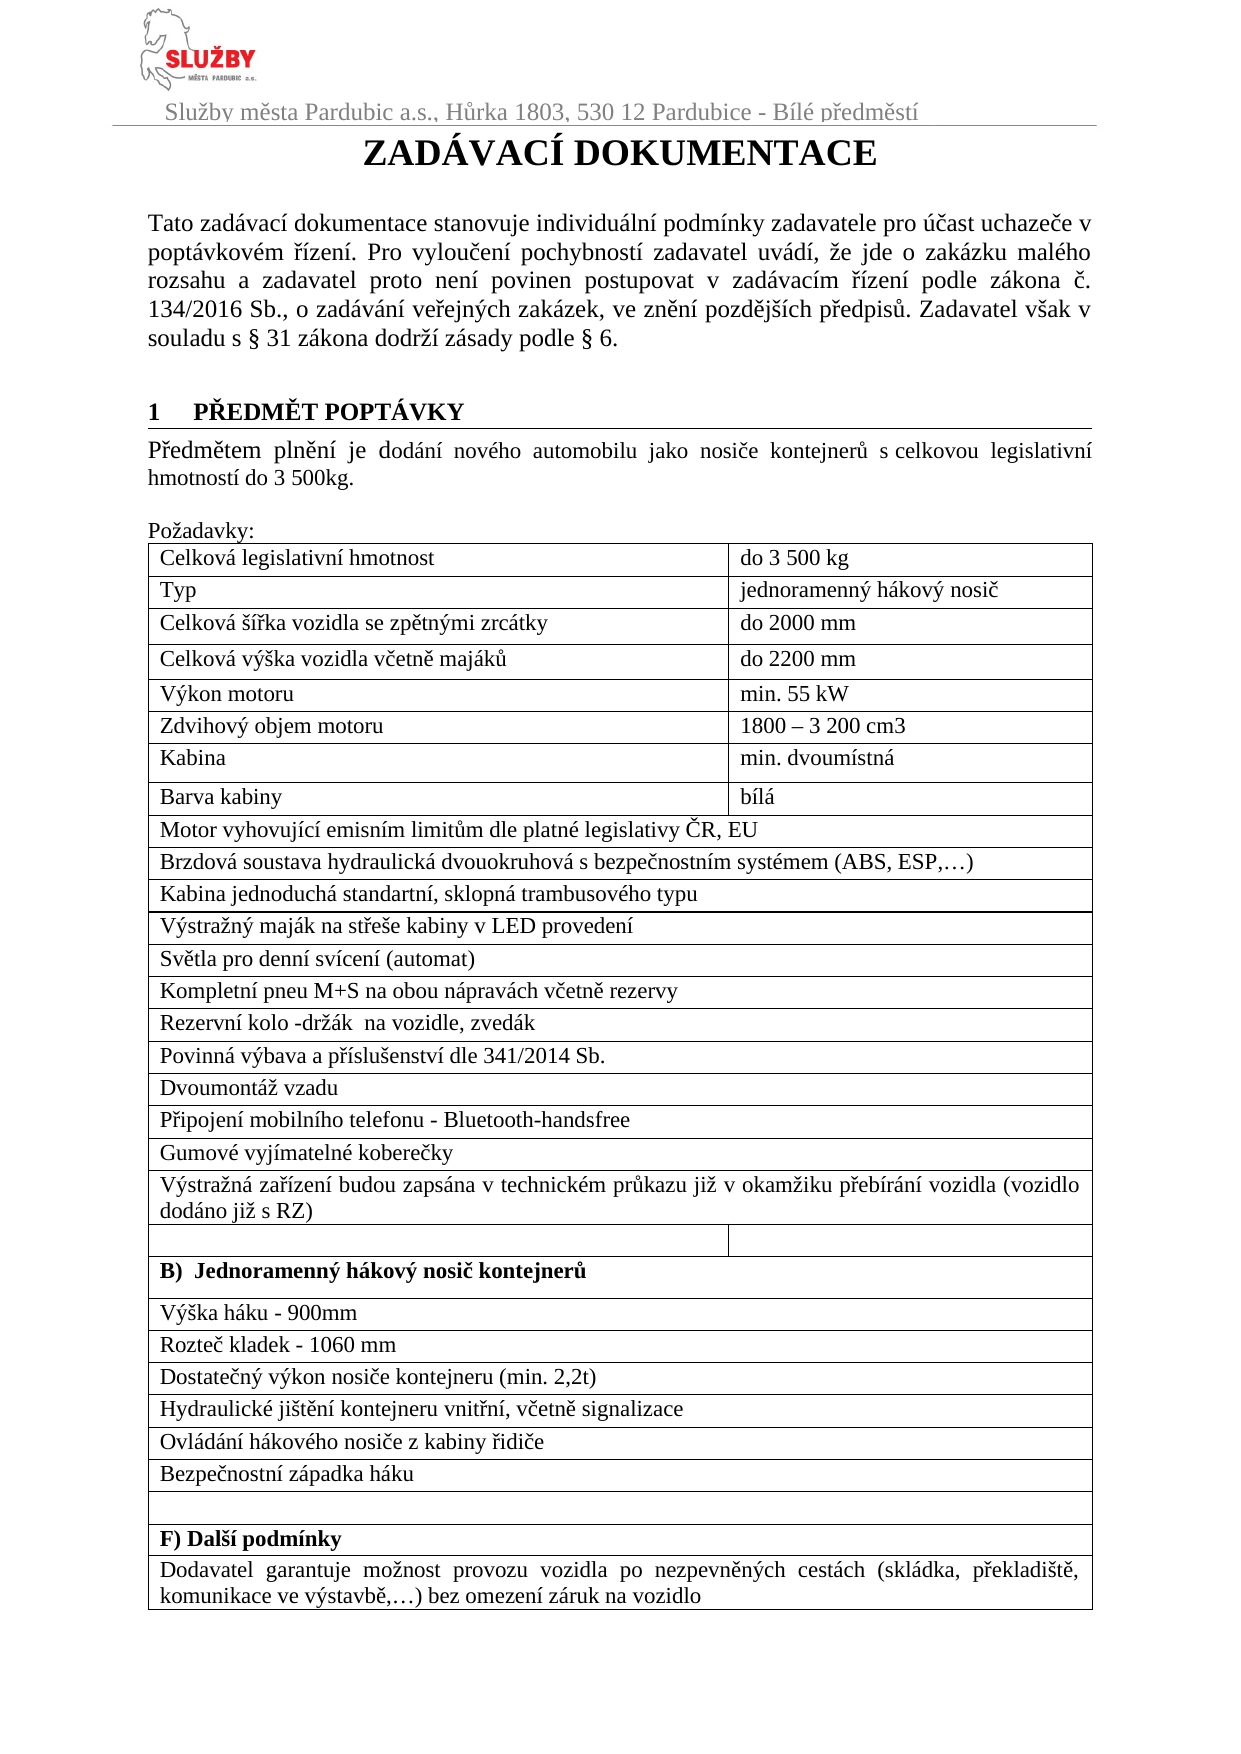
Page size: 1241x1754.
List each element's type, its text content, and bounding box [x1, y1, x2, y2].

table_cell Barva kabiny [149, 783, 728, 814]
table_cell [729, 1225, 1092, 1256]
table_cell Výstražná zařízení budou zapsána v technickém průkazu již v okamžiku přebírání vozidla (vozidlo dodáno již s RZ) [149, 1171, 1092, 1223]
subtitle Předmět POPTÁVKY [148, 397, 1092, 428]
table_cell Dvoumontáž vzadu [149, 1074, 1092, 1105]
table_cell do 2000 mm [729, 609, 1092, 644]
table_cell F) Další podmínky [149, 1525, 1092, 1555]
table_cell Bezpečnostní západka háku [149, 1460, 1092, 1491]
table_cell Dodavatel garantuje možnost provozu vozidla po nezpevněných cestách (skládka, překladiště, komunikace ve výstavbě,…) bez omezení záruk na vozidlo [149, 1556, 1092, 1608]
table_cell Světla pro denní svícení (automat) [149, 945, 1092, 976]
table_cell Kabina [149, 744, 728, 782]
table_cell [149, 1225, 728, 1256]
table_cell Výkon motoru [149, 680, 728, 711]
table_cell Typ [149, 577, 728, 608]
table_cell Celková výška vozidla včetně majáků [149, 645, 728, 679]
table_cell Ovládání hákového nosiče z kabiny řidiče [149, 1428, 1092, 1459]
text Předmětem plnění je dodání nového automobilu jako nosiče kontejnerů s celkovou legislativní hmotností do 3 500kg. [148, 435, 1092, 491]
table_cell jednoramenný hákový nosič [729, 577, 1092, 608]
table_cell Motor vyhovující emisním limitům dle platné legislativy ČR, EU [149, 816, 1092, 847]
text Požadavky: [148, 517, 1092, 543]
table_cell bílá [729, 783, 1092, 814]
table_cell Rezervní kolo -držák na vozidle, zvedák [149, 1009, 1092, 1041]
text Tato zadávací dokumentace stanovuje individuální podmínky zadavatele pro účast uchazeče v poptávkovém řízení. Pro vyloučení pochybností zadavatel uvádí, že jde o zakázku malého rozsahu a zadavatel proto není povinen postupovat v zadávacím řízení podle zákona č. 134/2016 Sb., o zadávání veřejných zakázek, ve znění pozdějších předpisů. Zadavatel však v souladu s § 31 zákona dodrží zásady podle § 6. [148, 208, 1092, 352]
table_cell Hydraulické jištění kontejneru vnitřní, včetně signalizace [149, 1395, 1092, 1427]
table_cell B) Jednoramenný hákový nosič kontejnerů [149, 1257, 1092, 1297]
table_header Celková legislativní hmotnost [149, 544, 728, 576]
table_cell [149, 1492, 1092, 1523]
table_cell 1800 – 3 200 cm3 [729, 712, 1092, 743]
table_cell do 2200 mm [729, 645, 1092, 679]
table_cell Zdvihový objem motoru [149, 712, 728, 743]
table_cell min. 55 kW [729, 680, 1092, 711]
table_cell Kompletní pneu M+S na obou nápravách včetně rezervy [149, 977, 1092, 1008]
table_header do 3 500 kg [729, 544, 1092, 576]
table_cell min. dvoumístná [729, 744, 1092, 782]
subtitle ZADÁVACÍ DOKUMENTACE [148, 130, 1092, 173]
table_cell Výstražný maják na střeše kabiny v LED provedení [149, 913, 1092, 944]
table_cell Povinná výbava a příslušenství dle 341/2014 Sb. [149, 1042, 1092, 1073]
table_cell Výška háku - 900mm [149, 1299, 1092, 1330]
picture [78, 0, 1135, 141]
table_cell Celková šířka vozidla se zpětnými zrcátky [149, 609, 728, 644]
table_cell Gumové vyjímatelné koberečky [149, 1139, 1092, 1170]
table_cell Brzdová soustava hydraulická dvouokruhová s bezpečnostním systémem (ABS, ESP,…) [149, 848, 1092, 879]
table_cell Rozteč kladek - 1060 mm [149, 1331, 1092, 1362]
table_cell Kabina jednoduchá standartní, sklopná trambusového typu [149, 880, 1092, 911]
table_cell Dostatečný výkon nosiče kontejneru (min. 2,2t) [149, 1363, 1092, 1394]
table_cell Připojení mobilního telefonu - Bluetooth-handsfree [149, 1106, 1092, 1137]
